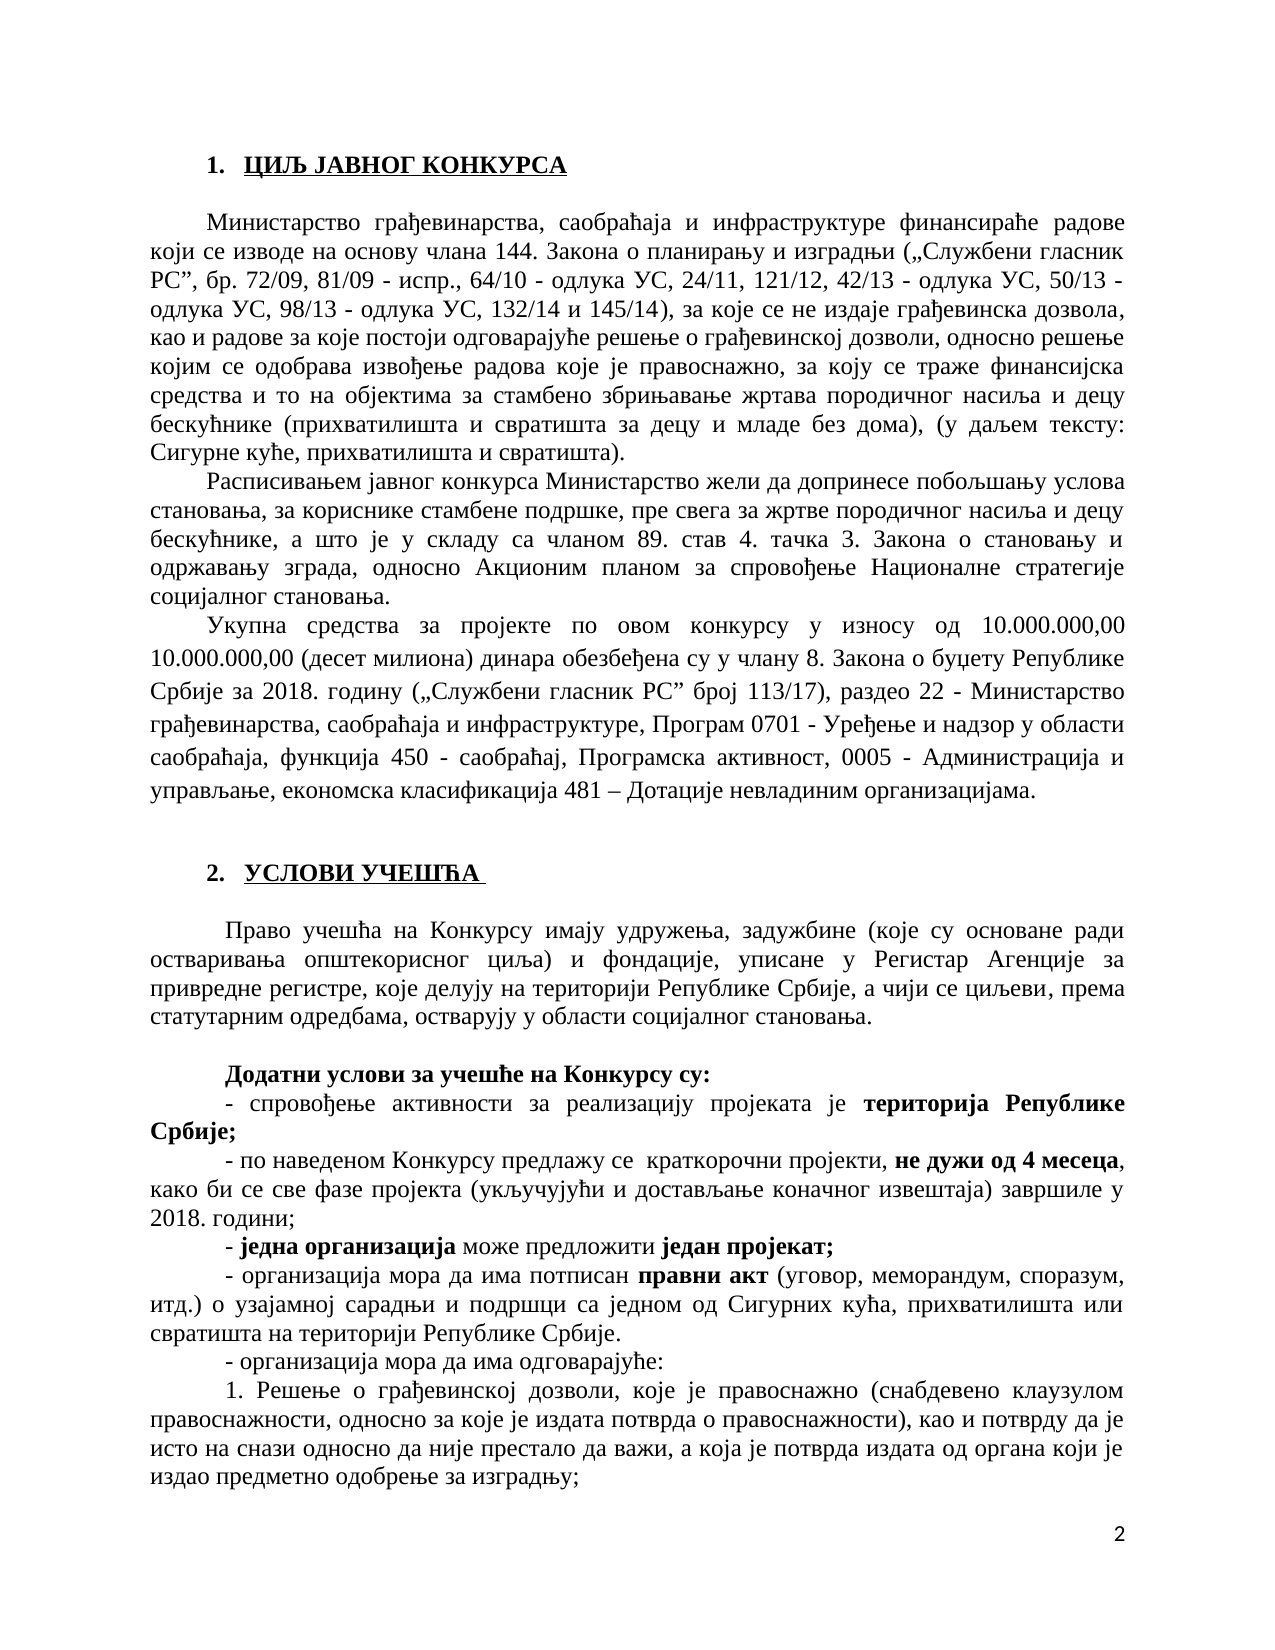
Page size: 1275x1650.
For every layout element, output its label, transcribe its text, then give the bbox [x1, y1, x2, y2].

text - спровођење активности за реализацију пројеката је територија Републикe Србијe; [150, 1088, 1125, 1145]
text - по наведеном Конкурсу предлажу се краткорочни пројекти, не дужи од 4 месеца, како би се све фазе пројекта (укључујући и достављање коначног извештаја) завршиле у 2018. години; [150, 1145, 1125, 1231]
text - једна организација може предложити један пројекат; [150, 1231, 1125, 1260]
list УСЛОВИ УЧЕШЋА [206, 858, 1125, 886]
text - организација мора да има потписан правни акт (уговор, меморандум, споразум, итд.) о узајамној сарадњи и подршци са једном од Сигурних кућа, прихватилишта или свратишта на територији Републике Србије. [150, 1260, 1125, 1346]
list ЦИЉ ЈАВНОГ КОНКУРСА [206, 150, 1125, 179]
text Министарство грађевинарства, саобраћаја и инфраструктуре финансираће радове који се изводе на основу члана 144. Закона о планирању и изградњи („Службени гласник РСˮ, бр. 72/09, 81/09 - испр., 64/10 - одлука УС, 24/11, 121/12, 42/13 - одлука УС, 50/13 - одлука УС, 98/13 - одлука УС, 132/14 и 145/14), за које се не издаје грађевинска дозвола, као и радове за које постоји одговарајуће решење о грађевинској дозволи, односно решење којим се одобрава извођење радова које је правоснажно, за коју се траже финансијска средства и то на објектима за стамбено збрињавање жртава породичног насиља и децу бескућнике (прихватилишта и свратишта за децу и младе без дома), (у даљем тексту: Сигурне куће, прихватилишта и свратишта). [150, 207, 1125, 466]
text Укупна средства за пројекте по овом конкурсу у износу од 10.000.000,00 10.000.000,00 (десет милиона) динара обезбеђена су у члану 8. Закона о буџету Републике Србије за 2018. годину („Службени гласник РСˮ брoj 113/17), раздео 22 - Министарство грађевинарства, саобраћаја и инфраструктуре, Програм 0701 - Уређење и надзор у области саобраћаја, функција 450 - саобраћај, Програмска активност, 0005 - Администрација и управљање, економска класификација 481 – Дотације невладиним организацијама. [150, 610, 1125, 804]
text Додатни услови за учешће на Конкурсу су: [150, 1059, 1125, 1088]
text Расписивањем јавног конкурса Министарство жели да допринесе побољшању услова становања, за кориснике стамбене подршке, пре свега за жртве породичног насиља и децу бескућнике, а што је у складу са чланом 89. став 4. тачка 3. Закона о становању и одржавању зграда, односно Акционим планом за спровођење Националне стратегије социјалног становања. [150, 466, 1125, 610]
text Право учешћа на Конкурсу имају удружења, задужбине (које су основане ради остваривања општекорисног циља) и фондације, уписане у Регистар Агенције за привредне регистре, којe делују на територији Републике Србије, а чији се циљеви, према статутарним одредбама, остварују у области социјалног становања. [150, 915, 1125, 1030]
text - организација мора да има одговарајуће: [150, 1346, 1125, 1375]
text 1. Решење о грађевинској дозволи, које је правоснажно (снабдевено клаузулом правоснажности, односно за које је издата потврда о правоснажности), као и потврду да је исто на снази односно да није престало да важи, а која је потврда издата од органа који је издао предметно одобрење за изградњу; [150, 1375, 1125, 1490]
